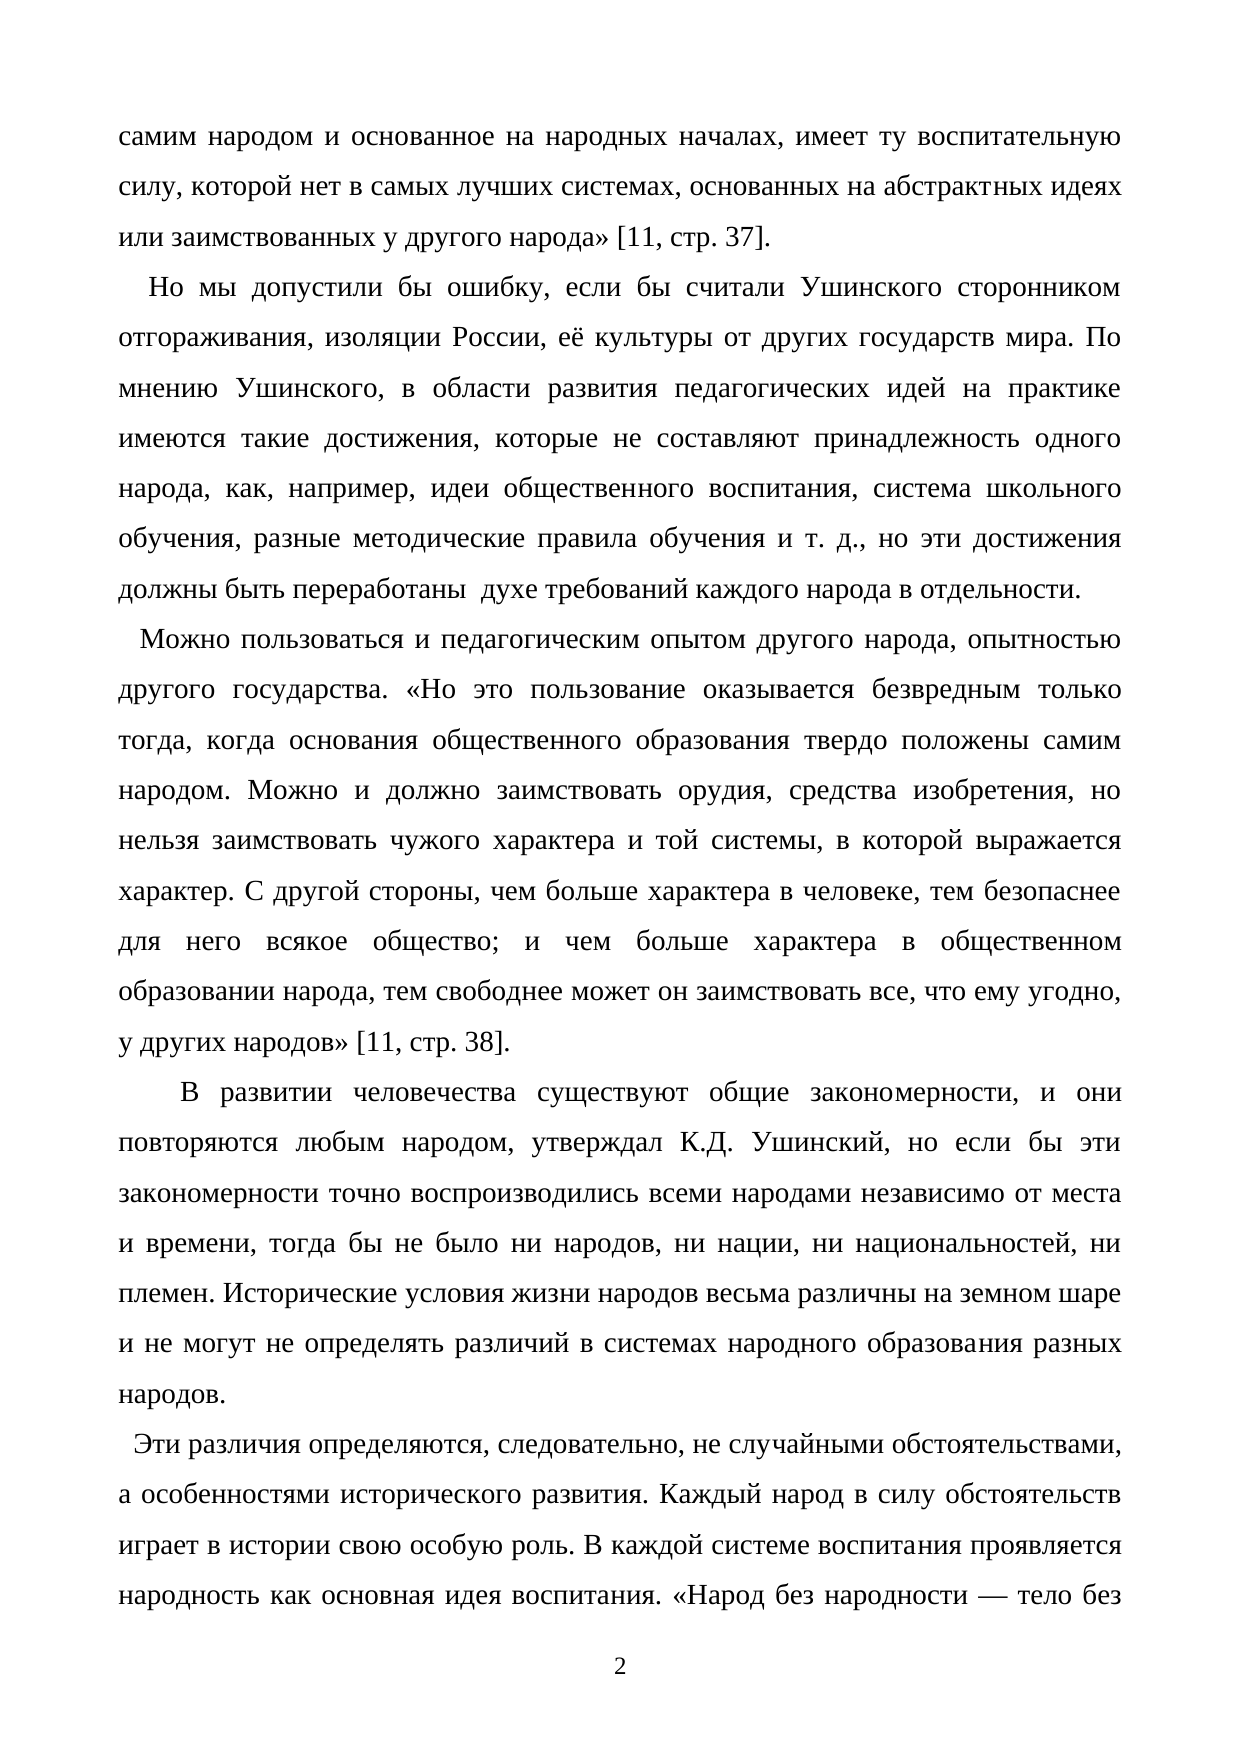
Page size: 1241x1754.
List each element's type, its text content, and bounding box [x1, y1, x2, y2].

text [118, 118, 1122, 252]
text Но мы допустили бы ошибку, если бы считали Ушинского сторонником отгораживания, изоляции России, её культуры от других государств мира. По мнению Ушинского, в области развития педагогических идей на практике имеются такие достижения, которые не составляют принадлежность одного народа, как, например, идеи общественного воспитания, система школьного обучения, разные методические правила обучения и т. д., но эти достижения должны быть переработаны духе требований каждого народа в отдельности. [118, 269, 1122, 604]
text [118, 1426, 1122, 1611]
text Можно пользоваться и педагогическим опытом другого народа, опытностью другого государства. «Но это пользование оказывается безвредным только тогда, когда основания общественного образования твердо положены самим народом. Можно и должно заимствовать орудия, средства изобретения, но нельзя заимствовать чужого характера и той системы, в которой выражается характер. С другой стороны, чем больше характера в человеке, тем безопаснее для него всякое общество; и чем больше характера в общественном образовании народа, тем свободнее может он заимствовать все, что ему угодно, у других народов» [11, стр. 38]. [118, 621, 1122, 1057]
text В развитии человечества существуют общие закономерности, и они повторяются любым народом, утверждал К.Д. Ушинский, но если бы эти закономерности точно воспроизводились всеми народами независимо от места и времени, тогда бы не было ни народов, ни нации, ни национальностей, ни племен. Исторические условия жизни народов весьма различны на земном шаре и не могут не определять различий в системах народного образования разных народов. [118, 1074, 1122, 1409]
